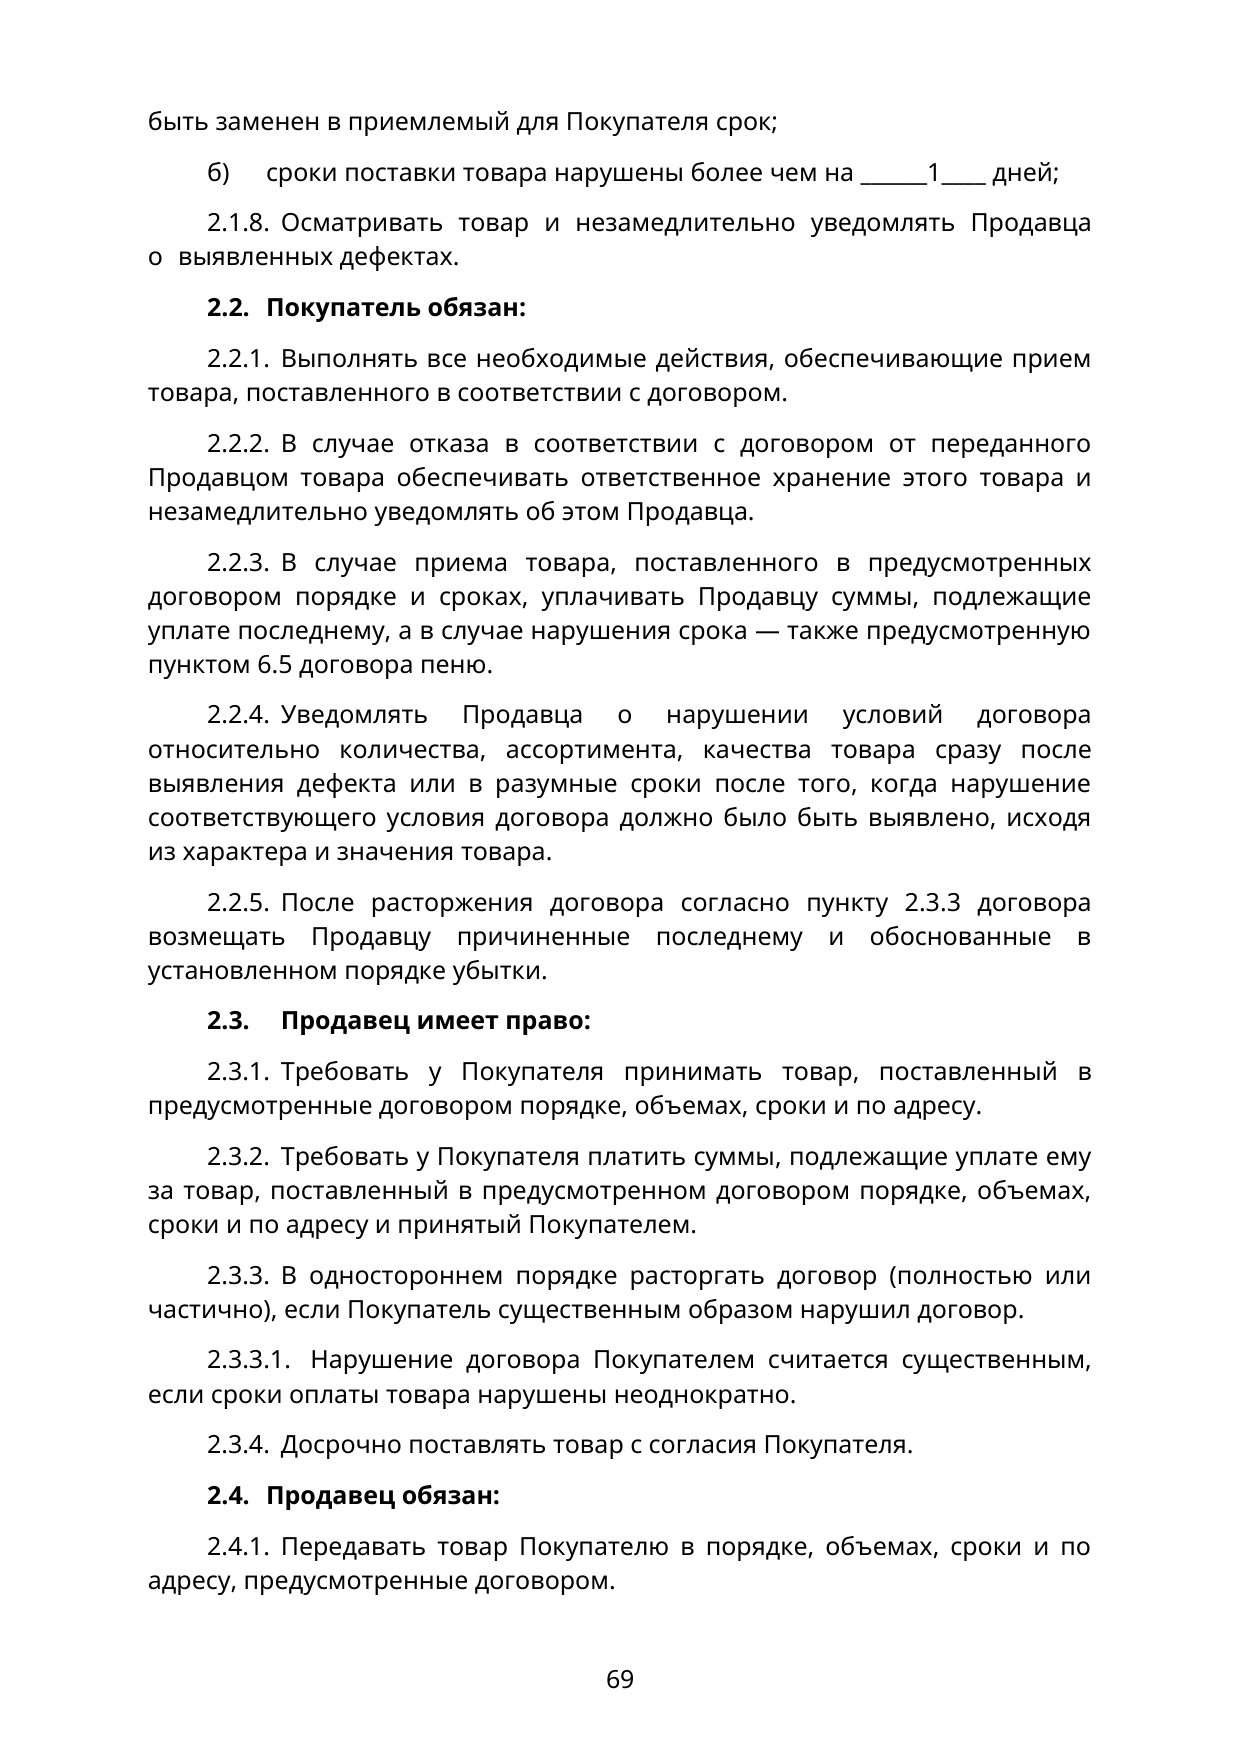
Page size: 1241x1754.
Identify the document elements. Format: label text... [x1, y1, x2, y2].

text 2.3. Продавец имеет право: [148, 1003, 1092, 1037]
text 2.3.1. Требовать у Покупателя принимать товар, поставленный в предусмотренные договором порядке, объемах, сроки и по адресу. [148, 1054, 1092, 1122]
text 2.4. Продавец обязан: [148, 1478, 1092, 1512]
text 2.2.5. После расторжения договора согласно пункту 2.3.3 договора возмещать Продавцу причиненные последнему и обоснованные в установленном порядке убытки. [148, 884, 1092, 986]
text 2.2.1. Выполнять все необходимые действия, обеспечивающие прием товара, поставленного в соответствии с договором. [148, 341, 1092, 409]
text 2.1.8. Осматривать товар и незамедлительно уведомлять Продавца о выявленных дефектах. [148, 205, 1092, 273]
text 2.2.2. В случае отказа в соответствии с договором от переданного Продавцом товара обеспечивать ответственное хранение этого товара и незамедлительно уведомлять об этом Продавца. [148, 425, 1092, 528]
text 2.3.2. Требовать у Покупателя платить суммы, подлежащие уплате ему за товар, поставленный в предусмотренном договором порядке, объемах, сроки и по адресу и принятый Покупателем. [148, 1138, 1092, 1241]
text 2.2. Покупатель обязан: [148, 290, 1092, 324]
text 2.4.1. Передавать товар Покупателю в порядке, объемах, сроки и по адресу, предусмотренные договором. [148, 1528, 1092, 1597]
text 2.2.3. В случае приема товара, поставленного в предусмотренных договором порядке и сроках, уплачивать Продавцу суммы, подлежащие уплате последнему, а в случае нарушения срока — также предусмотренную пунктом 6.5 договора пеню. [148, 544, 1092, 681]
text 2.3.3. В одностороннем порядке расторгать договор (полностью или частично), если Покупатель существенным образом нарушил договор. [148, 1257, 1092, 1326]
text 2.3.3.1. Нарушение договора Покупателем считается существенным, если сроки оплаты товара нарушены неоднократно. [148, 1342, 1092, 1410]
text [148, 103, 1092, 137]
text 2.2.4. Уведомлять Продавца о нарушении условий договора относительно количества, ассортимента, качества товара сразу после выявления дефекта или в разумные сроки после того, когда нарушение соответствующего условия договора должно было быть выявлено, исходя из характера и значения товара. [148, 697, 1092, 867]
text б) сроки поставки товара нарушены более чем на ______1____ дней; [148, 154, 1092, 188]
text 2.3.4. Досрочно поставлять товар с согласия Покупателя. [148, 1427, 1092, 1461]
